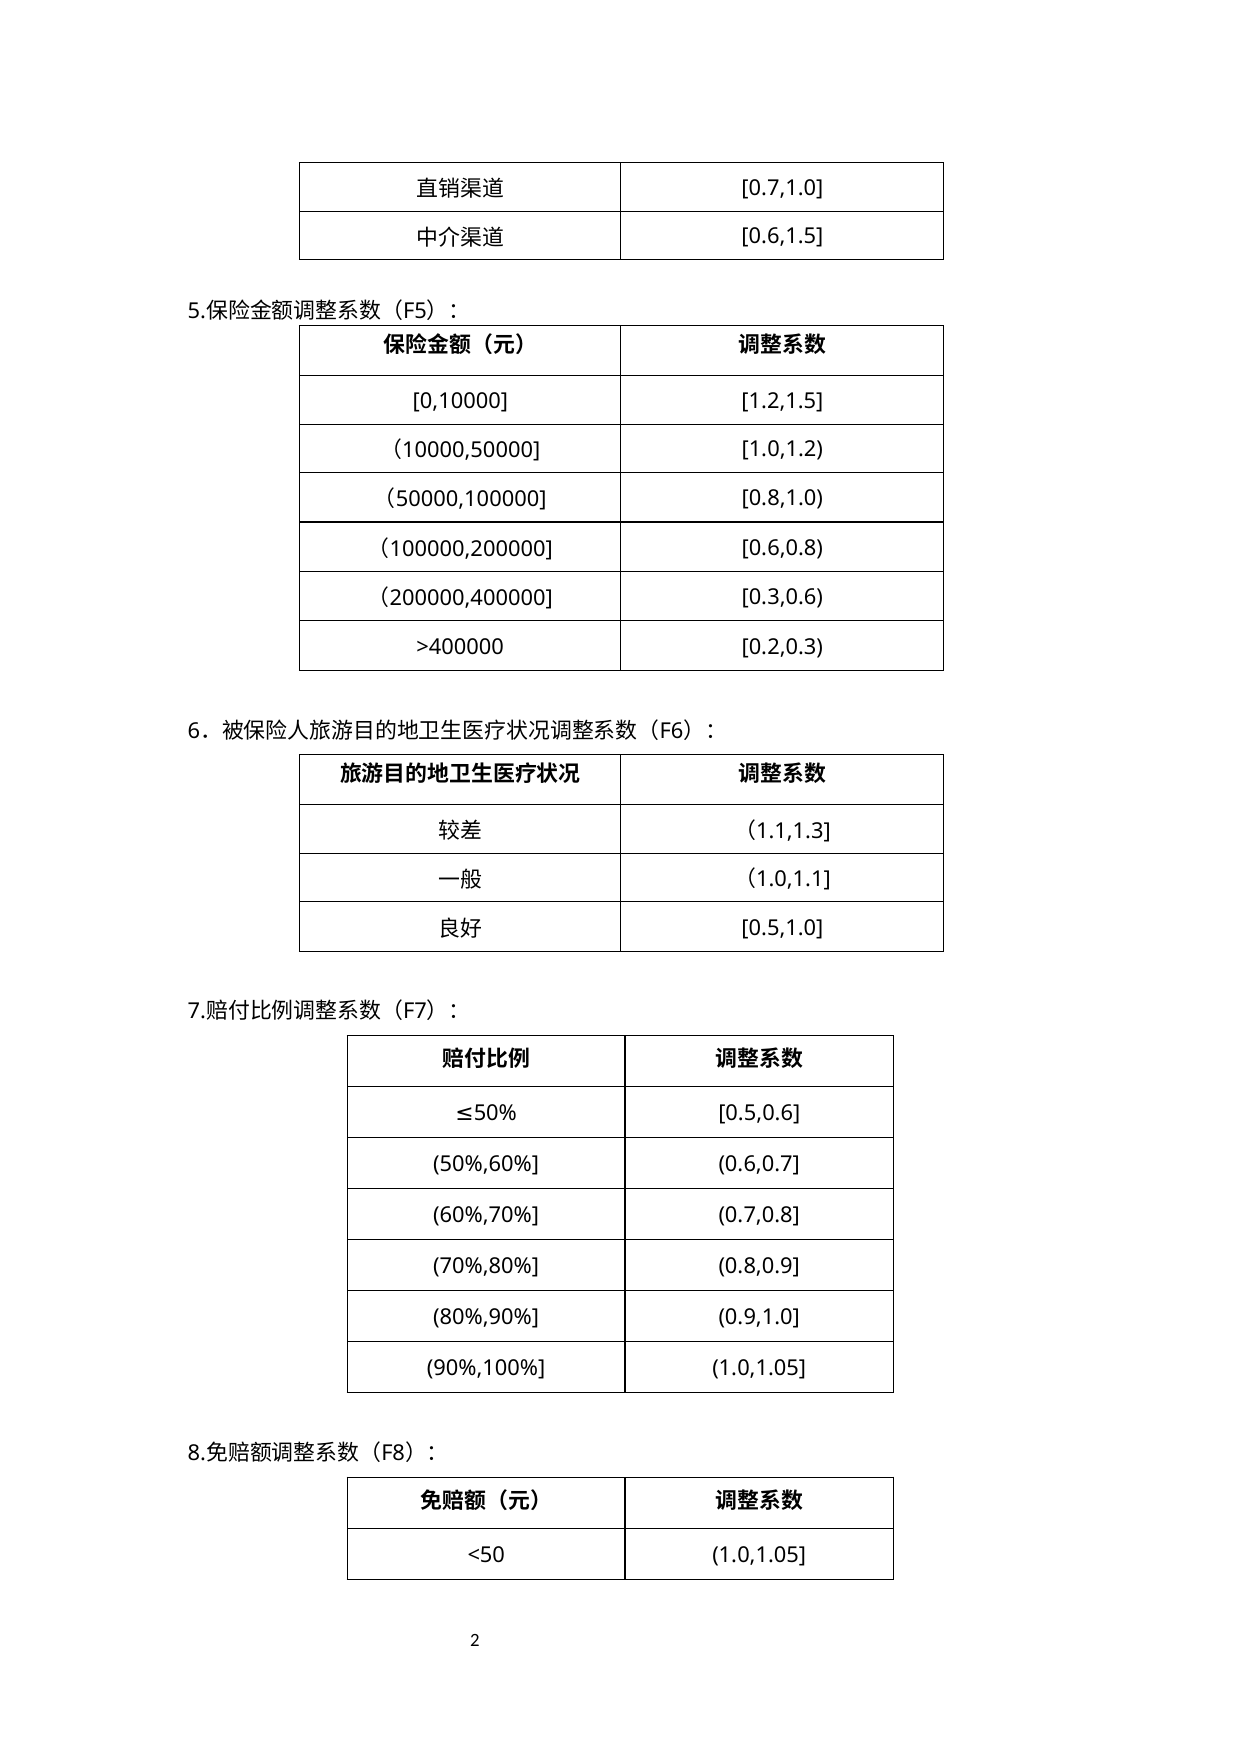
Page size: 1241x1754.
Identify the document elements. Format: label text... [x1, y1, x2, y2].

table_cell [0,10000] [300, 376, 620, 423]
table_cell [0.6,1.5] [621, 212, 943, 259]
table_cell >400000 [300, 621, 620, 670]
table_cell 较差 [300, 805, 620, 853]
table_cell [0.3,0.6) [621, 572, 943, 620]
text 5.保险金额调整系数（F5）： [187, 293, 1053, 325]
table_cell [0.7,1.0] [621, 163, 943, 211]
table_header 调整系数 [626, 1478, 893, 1528]
table_header 保险金额（元） [300, 326, 620, 375]
table_cell (70%,80%] [348, 1240, 624, 1290]
table_cell [0.5,1.0] [621, 902, 943, 951]
list 7.赔付比例调整系数（F7）： [187, 993, 1053, 1026]
table_cell [0.2,0.3) [621, 621, 943, 670]
table_cell (0.9,1.0] [626, 1291, 893, 1341]
table_cell (1.0,1.05] [626, 1529, 893, 1579]
table_header 旅游目的地卫生医疗状况 [300, 755, 620, 804]
table_header 调整系数 [621, 755, 943, 804]
table_cell (0.6,0.7] [626, 1138, 893, 1188]
table_cell [0.6,0.8) [621, 523, 943, 571]
table_header 调整系数 [621, 326, 943, 375]
table_cell （100000,200000] [300, 523, 620, 571]
table_cell 中介渠道 [300, 212, 620, 259]
table_header 调整系数 [626, 1036, 893, 1086]
table_cell [1.0,1.2) [621, 425, 943, 472]
table_cell 一般 [300, 854, 620, 901]
table_cell [1.2,1.5] [621, 376, 943, 423]
list 8.免赔额调整系数（F8）： [187, 1435, 1053, 1467]
table_cell (60%,70%] [348, 1189, 624, 1239]
table_cell (80%,90%] [348, 1291, 624, 1341]
table_cell （10000,50000] [300, 425, 620, 472]
table_cell (0.7,0.8] [626, 1189, 893, 1239]
text 6．被保险人旅游目的地卫生医疗状况调整系数（F6）： [187, 712, 1053, 745]
table_cell （1.0,1.1] [621, 854, 943, 901]
table_cell (90%,100%] [348, 1342, 624, 1392]
table_cell (50%,60%] [348, 1138, 624, 1188]
table_cell [0.5,0.6] [626, 1087, 893, 1137]
table_cell （200000,400000] [300, 572, 620, 620]
table_cell ≤50% [348, 1087, 624, 1137]
table_cell 直销渠道 [300, 163, 620, 211]
table_cell (1.0,1.05] [626, 1342, 893, 1392]
table_cell 良好 [300, 902, 620, 951]
table_cell (0.8,0.9] [626, 1240, 893, 1290]
table_cell （50000,100000] [300, 473, 620, 521]
table_cell <50 [348, 1529, 624, 1579]
table_header 免赔额（元） [348, 1478, 624, 1528]
table_cell （1.1,1.3] [621, 805, 943, 853]
table_header 赔付比例 [348, 1036, 624, 1086]
table_cell [0.8,1.0) [621, 473, 943, 521]
